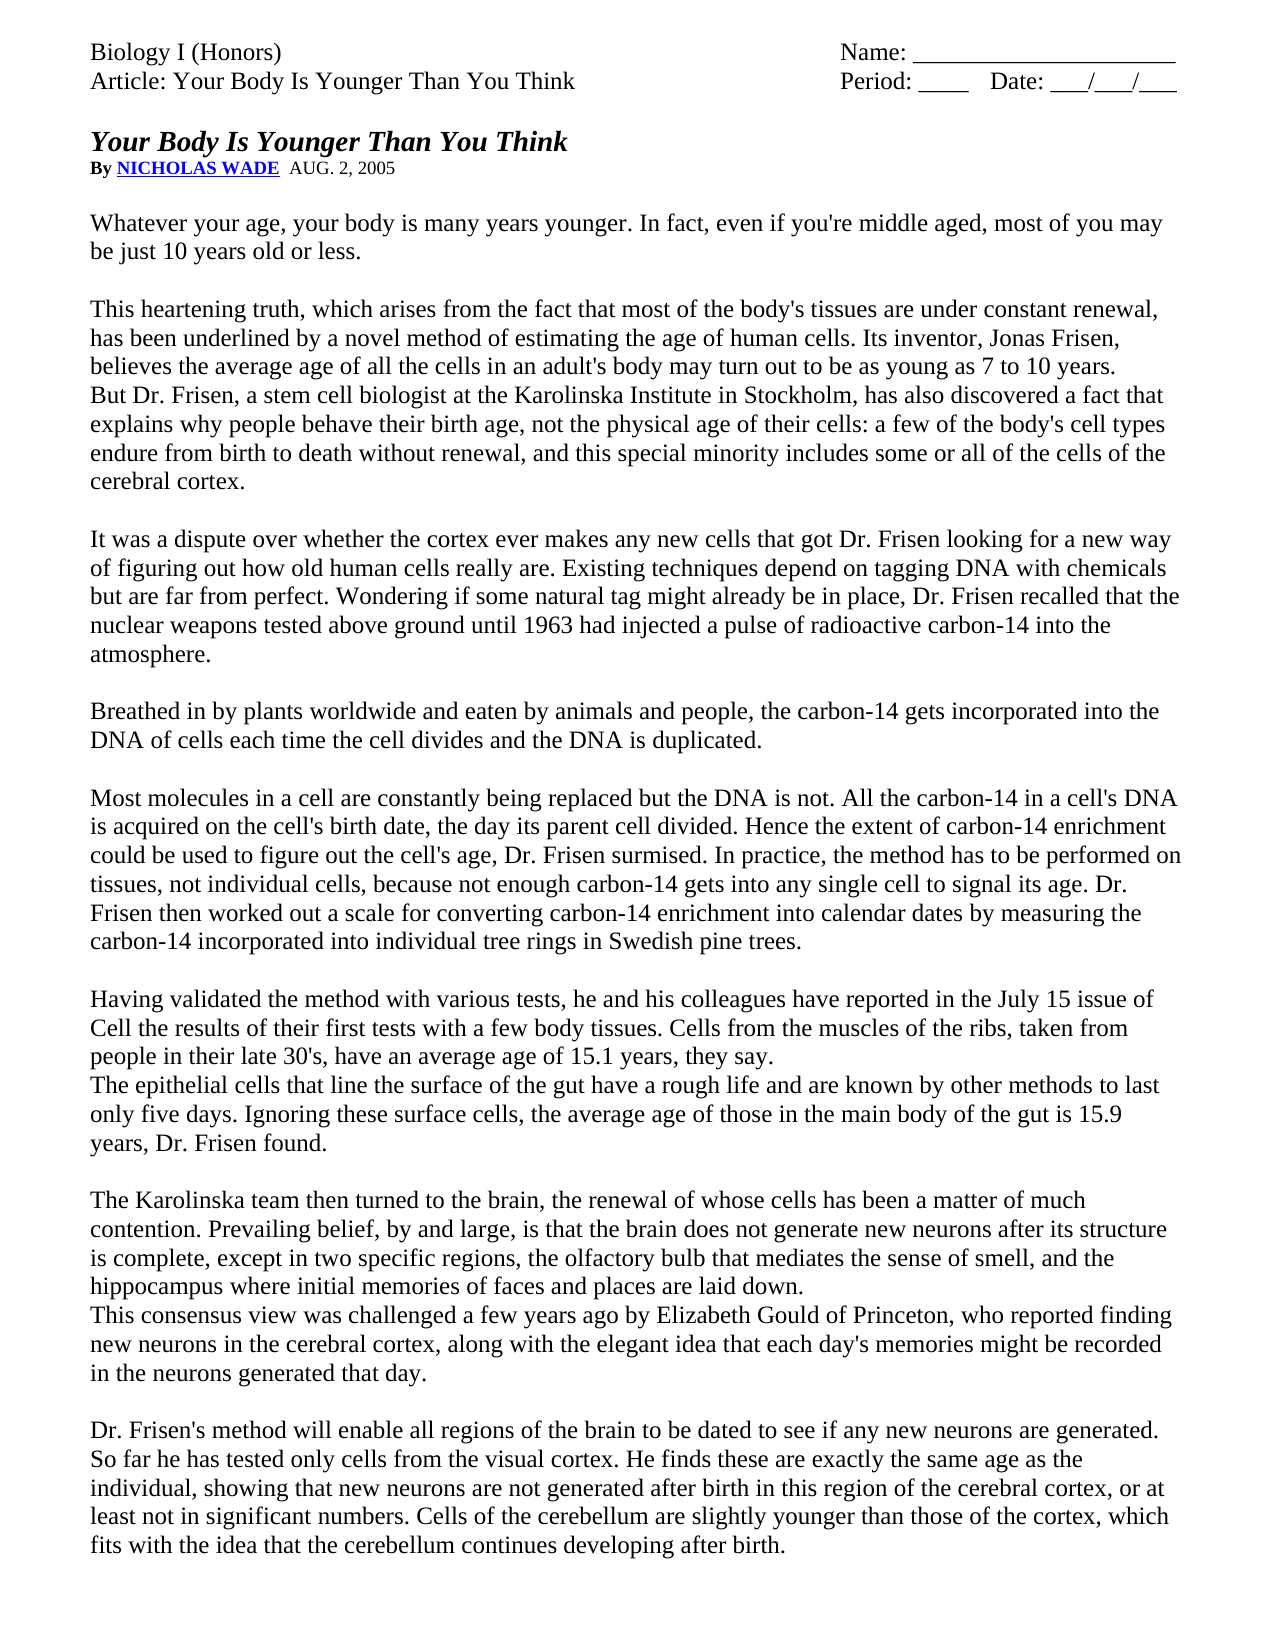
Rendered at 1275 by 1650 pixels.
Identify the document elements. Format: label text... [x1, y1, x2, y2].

text The epithelial cells that line the surface of the gut have a rough life and are known by other methods to last only five days. Ignoring these surface cells, the average age of those in the main body of the gut is 15.9 years, Dr. Frisen found. [90, 1070, 1185, 1156]
text Biology I (Honors) Name: _____________________ [90, 37, 1185, 66]
text Article: Your Body Is Younger Than You Think Period: ____ Date: ___/___/___ [90, 66, 1185, 95]
text Breathed in by plants worldwide and eaten by animals and people, the carbon-14 gets incorporated into the DNA of cells each time the cell divides and the DNA is duplicated. [90, 696, 1185, 754]
text Your Body Is Younger Than You Think [90, 124, 1185, 157]
text This consensus view was challenged a few years ago by Elizabeth Gould of Princeton, who reported finding new neurons in the cerebral cortex, along with the elegant idea that each day's memories might be recorded in the neurons generated that day. [90, 1300, 1185, 1386]
text It was a dispute over whether the cortex ever makes any new cells that got Dr. Frisen looking for a new way of figuring out how old human cells really are. Existing techniques depend on tagging DNA with chemicals but are far from perfect. Wondering if some natural tag might already be in place, Dr. Frisen recalled that the nuclear weapons tested above ground until 1963 had injected a pulse of radioactive carbon-14 into the atmosphere. [90, 524, 1185, 668]
text The Karolinska team then turned to the brain, the renewal of whose cells has been a matter of much contention. Prevailing belief, by and large, is that the brain does not generate new neurons after its structure is complete, except in two specific regions, the olfactory bulb that mediates the sense of smell, and the hippocampus where initial memories of faces and places are laid down. [90, 1185, 1185, 1300]
text By NICHOLAS WADE AUG. 2, 2005 [90, 157, 1185, 179]
text Dr. Frisen's method will enable all regions of the brain to be dated to see if any new neurons are generated. So far he has tested only cells from the visual cortex. He finds these are exactly the same age as the individual, showing that new neurons are not generated after birth in this region of the cerebral cortex, or at least not in significant numbers. Cells of the cerebellum are slightly younger than those of the cortex, which fits with the idea that the cerebellum continues developing after birth. [90, 1415, 1185, 1559]
text Having validated the method with various tests, he and his colleagues have reported in the July 15 issue of Cell the results of their first tests with a few body tissues. Cells from the muscles of the ribs, taken from people in their late 30's, have an average age of 15.1 years, they say. [90, 984, 1185, 1070]
text Whatever your age, your body is many years younger. In fact, even if you're middle aged, most of you may be just 10 years old or less. [90, 208, 1185, 265]
text But Dr. Frisen, a stem cell biologist at the Karolinska Institute in Stockholm, has also discovered a fact that explains why people behave their birth age, not the physical age of their cells: a few of the body's cell types endure from birth to death without renewal, and this special minority includes some or all of the cells of the cerebral cortex. [90, 380, 1185, 495]
text Most molecules in a cell are constantly being replaced but the DNA is not. All the carbon-14 in a cell's DNA is acquired on the cell's birth date, the day its parent cell divided. Hence the extent of carbon-14 enrichment could be used to figure out the cell's age, Dr. Frisen surmised. In practice, the method has to be performed on tissues, not individual cells, because not enough carbon-14 gets into any single cell to signal its age. Dr. Frisen then worked out a scale for converting carbon-14 enrichment into calendar dates by measuring the carbon-14 incorporated into individual tree rings in Swedish pine trees. [90, 783, 1185, 955]
text This heartening truth, which arises from the fact that most of the body's tissues are under constant renewal, has been underlined by a novel method of estimating the age of human cells. Its inventor, Jonas Frisen, believes the average age of all the cells in an adult's body may turn out to be as young as 7 to 10 years. [90, 294, 1185, 380]
